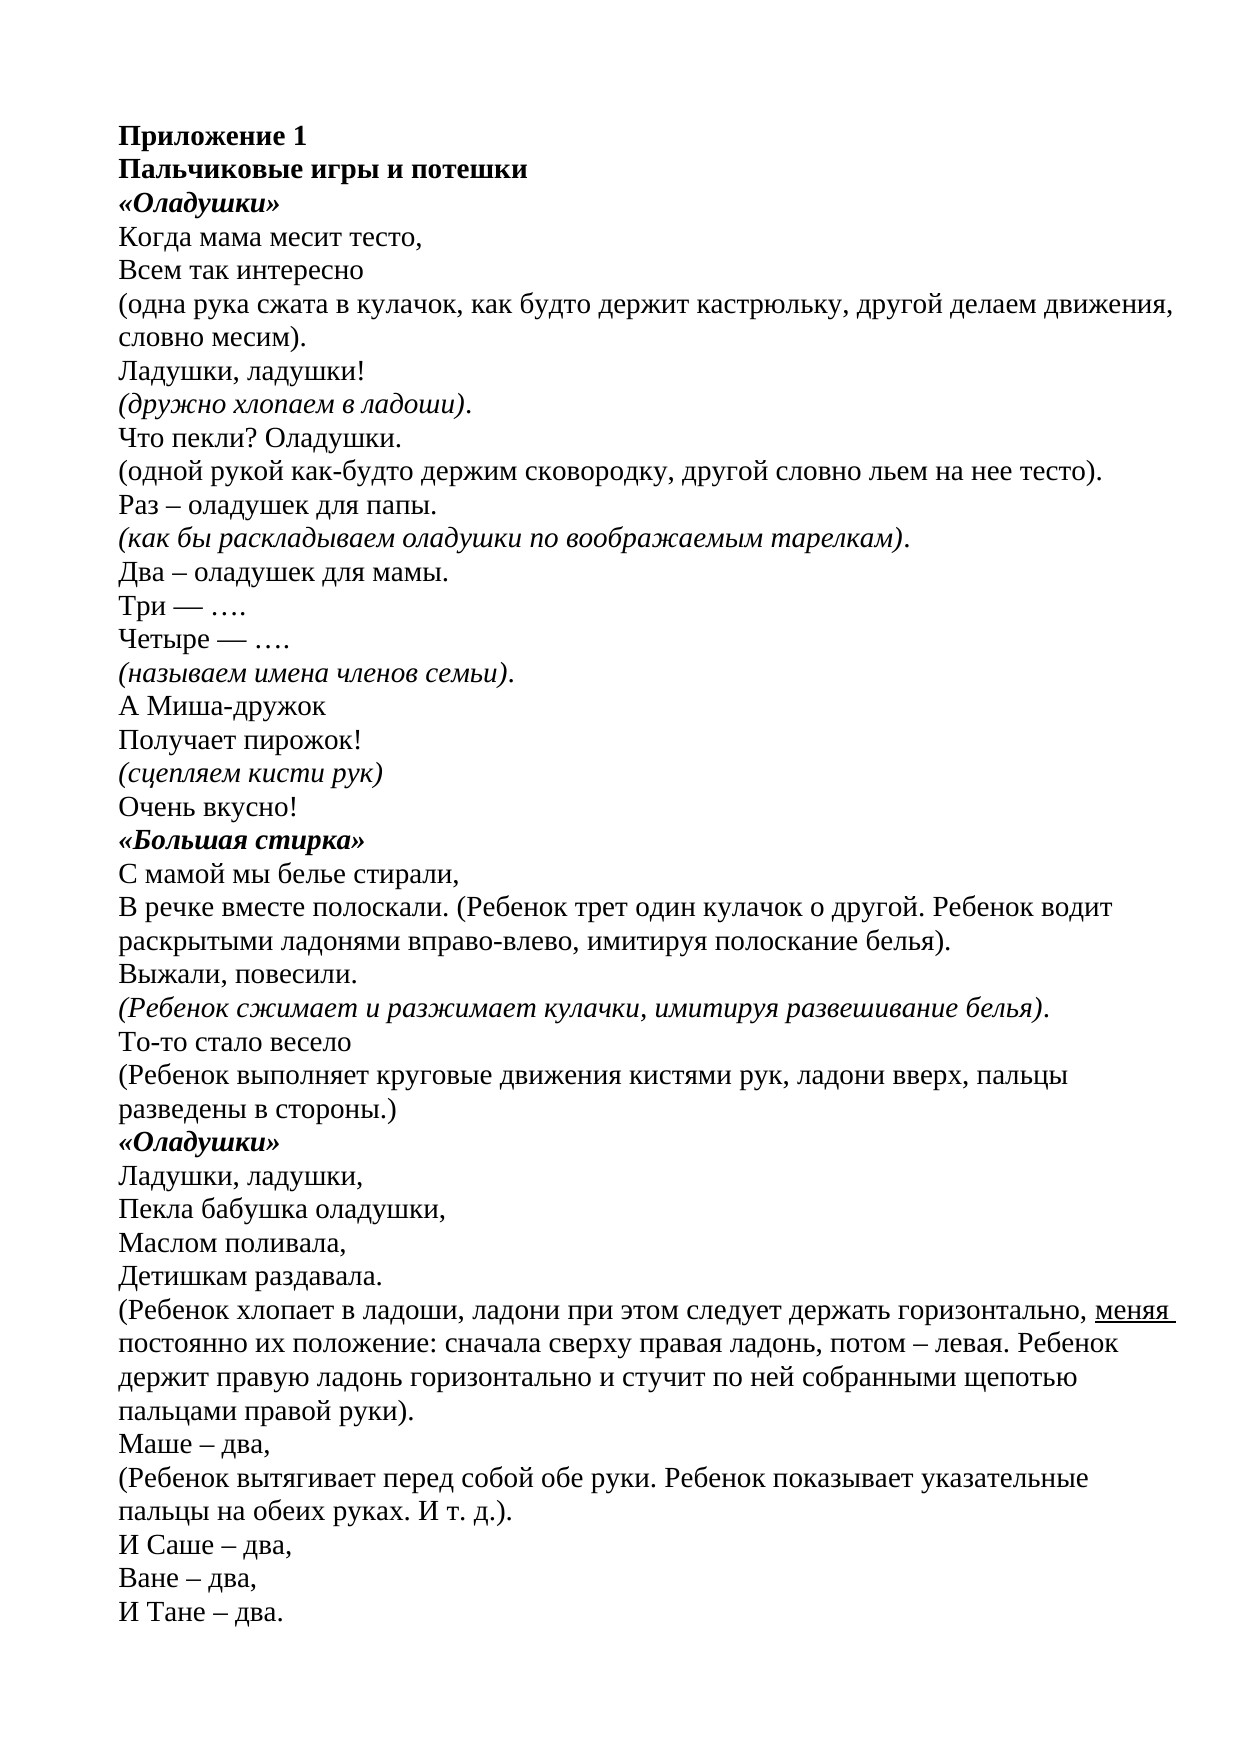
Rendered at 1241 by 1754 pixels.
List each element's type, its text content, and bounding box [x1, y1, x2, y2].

text И Саше – два, [118, 1527, 1181, 1560]
text Всем так интересно [118, 252, 1181, 286]
text (Ребенок выполняет круговые движения кистями рук, ладони вверх, пальцы разведены в стороны.) [118, 1057, 1181, 1124]
text Ладушки, ладушки, [118, 1158, 1181, 1191]
text (сцепляем кисти рук) [118, 755, 1181, 789]
text Выжали, повесили. [118, 957, 1181, 990]
text Три — …. [118, 588, 1181, 621]
text «Оладушки» [118, 1124, 1181, 1158]
text В речке вместе полоскали. (Ребенок трет один кулачок о другой. Ребенок водит раскрытыми ладонями вправо-влево, имитируя полоскание белья). [118, 889, 1181, 957]
text (Ребенок вытягивает перед собой обе руки. Ребенок показывает указательные пальцы на обеих руках. И т. д.). [118, 1460, 1181, 1527]
text Когда мама месит тесто, [118, 219, 1181, 252]
text Ване – два, [118, 1560, 1181, 1594]
text (Ребенок хлопает в ладоши, ладони при этом следует держать горизонтально, меняя постоянно их положение: сначала сверху правая ладонь, потом – левая. Ребенок держит правую ладонь горизонтально и стучит по ней собранными щепотью пальцами правой руки). [118, 1292, 1181, 1426]
text С мамой мы белье стирали, [118, 856, 1181, 889]
text Пальчиковые игры и потешки [118, 152, 1181, 185]
text «Оладушки» [118, 185, 1181, 219]
text (как бы раскладываем оладушки по воображаемым тарелкам). [118, 521, 1181, 554]
text Что пекли? Оладушки. [118, 420, 1181, 453]
text (дружно хлопаем в ладоши). [118, 386, 1181, 420]
text То-то стало весело [118, 1024, 1181, 1057]
text Очень вкусно! [118, 789, 1181, 822]
text Маслом поливала, [118, 1225, 1181, 1258]
text Получает пирожок! [118, 722, 1181, 755]
text И Тане – два. [118, 1594, 1181, 1627]
text Ладушки, ладушки! [118, 353, 1181, 386]
text (одна рука сжата в кулачок, как будто держит кастрюльку, другой делаем движения, словно месим). [118, 286, 1181, 353]
text Маше – два, [118, 1426, 1181, 1460]
text Четыре — …. [118, 621, 1181, 655]
text Пекла бабушка оладушки, [118, 1191, 1181, 1225]
text Приложение 1 [118, 118, 1181, 152]
text «Большая стирка» [118, 822, 1181, 856]
text А Миша-дружок [118, 688, 1181, 722]
text (называем имена членов семьи). [118, 655, 1181, 688]
text (Ребенок сжимает и разжимает кулачки, имитируя развешивание белья). [118, 990, 1181, 1024]
text (одной рукой как-будто держим сковородку, другой словно льем на нее тесто). [118, 453, 1181, 487]
text Два – оладушек для мамы. [118, 554, 1181, 588]
text Раз – оладушек для папы. [118, 487, 1181, 521]
text Детишкам раздавала. [118, 1258, 1181, 1292]
